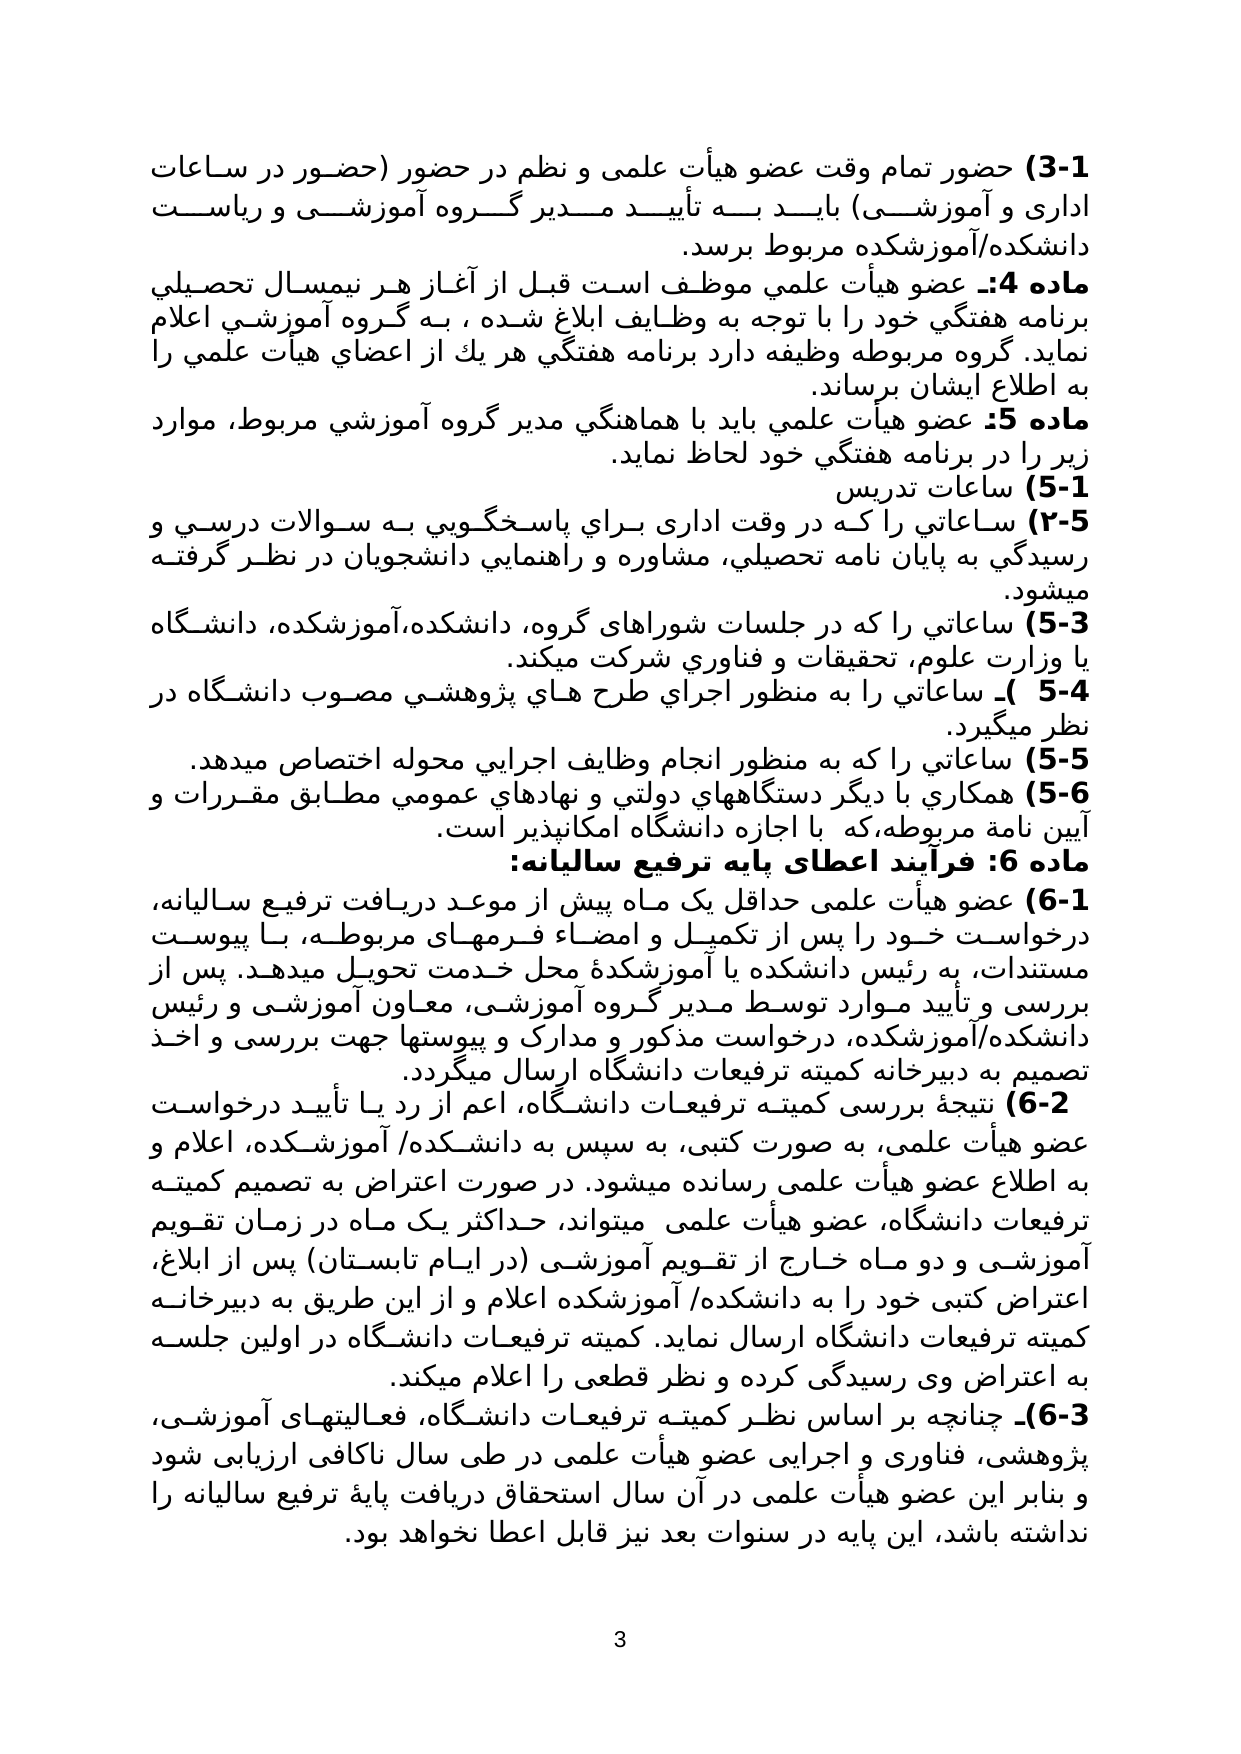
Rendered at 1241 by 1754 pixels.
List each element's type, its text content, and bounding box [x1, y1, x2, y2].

text 6-2) نتیجۀ بررسی کمیته ترفیعات دانشگاه، اعم از رد یا تأیید درخواست عضو هیأت علمی، به صورت کتبی، به سپس به دانشکده/ آموزشکده، اعلام و به اطلاع عضو هیأت علمی رسانده میشود. در صورت اعتراض به تصمیم کمیته ترفیعات دانشگاه، عضو هیأت علمی میتواند، حداکثر یک ماه در زمان تقویم آموزشی و دو ماه خارج از تقویم آموزشی (در ایام تابستان) پس از ابلاغ، اعتراض کتبی خود را به دانشکده/ آموزشکده اعلام و از این طریق به دبیرخانه کمیته ترفیعات دانشگاه ارسال نماید. کمیته ترفیعات دانشگاه در اولین جلسه به اعتراض وی رسیدگی کرده و نظر قطعی را اعلام میکند. [150, 1087, 1090, 1393]
text ماده 5: عضو هيأت علمي بايد با هماهنگي مدير گروه آموزشي مربوط، موارد زير را در برنامه هفتگي خود لحاظ نمايد. [150, 403, 1090, 471]
text 6-1) عضو هیأت علمی حداقل یک ماه پیش از موعد دریافت ترفیع سالیانه، درخواست خود را پس از تکمیل و امضاء فرمهای مربوطه، با پیوست مستندات، به رئیس دانشکده یا آموزشکدۀ محل خدمت تحویل میدهد. پس از بررسی و تأیید موارد توسط مدیر گروه آموزشی، معاون آموزشی و رئیس دانشکده/آموزشکده، درخواست مذکور و مدارک و پیوستها جهت بررسی و اخذ تصمیم به دبیرخانه کمیته ترفیعات دانشگاه ارسال میگردد. [150, 883, 1090, 1087]
text 5-5) ساعاتي را که به منظور انجام وظايف اجرايي محوله اختصاص ميدهد. [150, 742, 1090, 776]
text 5-٢) ساعاتي را که در وقت اداری براي پاسخگويي به سوالات درسي و رسيدگي به پايان نامه تحصيلي، مشاوره و راهنمايي دانشجويان در نظر گرفته ميشود. [150, 504, 1090, 606]
text ماده 4: عضو هيأت علمي موظف است قبل از آغاز هر نيمسال تحصيلي برنامه هفتگي خود را با توجه به وظايف ابلاغ شده ، به گروه آموزشي اعلام نمايد. گروه مربوطه وظیفه دارد برنامه هفتگي هر يك از اعضاي هيأت علمي را به اطلاع ایشان برساند. [150, 267, 1090, 403]
text 6-3) چنانچه بر اساس نظر کمیته ترفیعات دانشگاه، فعالیتهای آموزشی، پژوهشی، فناوری و اجرایی عضو هیأت علمی در طی سال ناکافی ارزیابی شود و بنابر این عضو هیأت علمی در آن سال استحقاق دریافت پایۀ ترفیع سالیانه را نداشته باشد، این پایه در سنوات بعد نیز قابل اعطا نخواهد بود. [150, 1398, 1090, 1549]
text 5-1) ساعات تدريس [150, 471, 1090, 504]
text 5-3) ساعاتي را که در جلسات شوراهای گروه، دانشکده،آموزشکده، دانشگاه يا وزارت علوم، تحقيقات و فناوري شرکت ميکند. [150, 606, 1090, 674]
text 5-6) همكاري با ديگر دستگاههاي دولتي و نهادهاي عمومي مطابق مقررات و آيين نامة مربوطه،که با اجازه دانشگاه امكانپذير است. [150, 776, 1090, 844]
text 5-4 ) ساعاتي را به منظور اجراي طرح هاي پژوهشي مصوب دانشگاه در نظر ميگيرد. [150, 674, 1090, 742]
text ماده 6: فرآیند اعطای پایه ترفیع سالیانه: [150, 844, 1090, 878]
text 3-1) حضور تمام وقت عضو هیأت علمی و نظم در حضور (حضور در ساعات اداری و آموزشی) باید به تأیید مدیر گروه آموزشی و ریاست دانشکده/آموزشکده مربوط برسد. [150, 150, 1090, 262]
